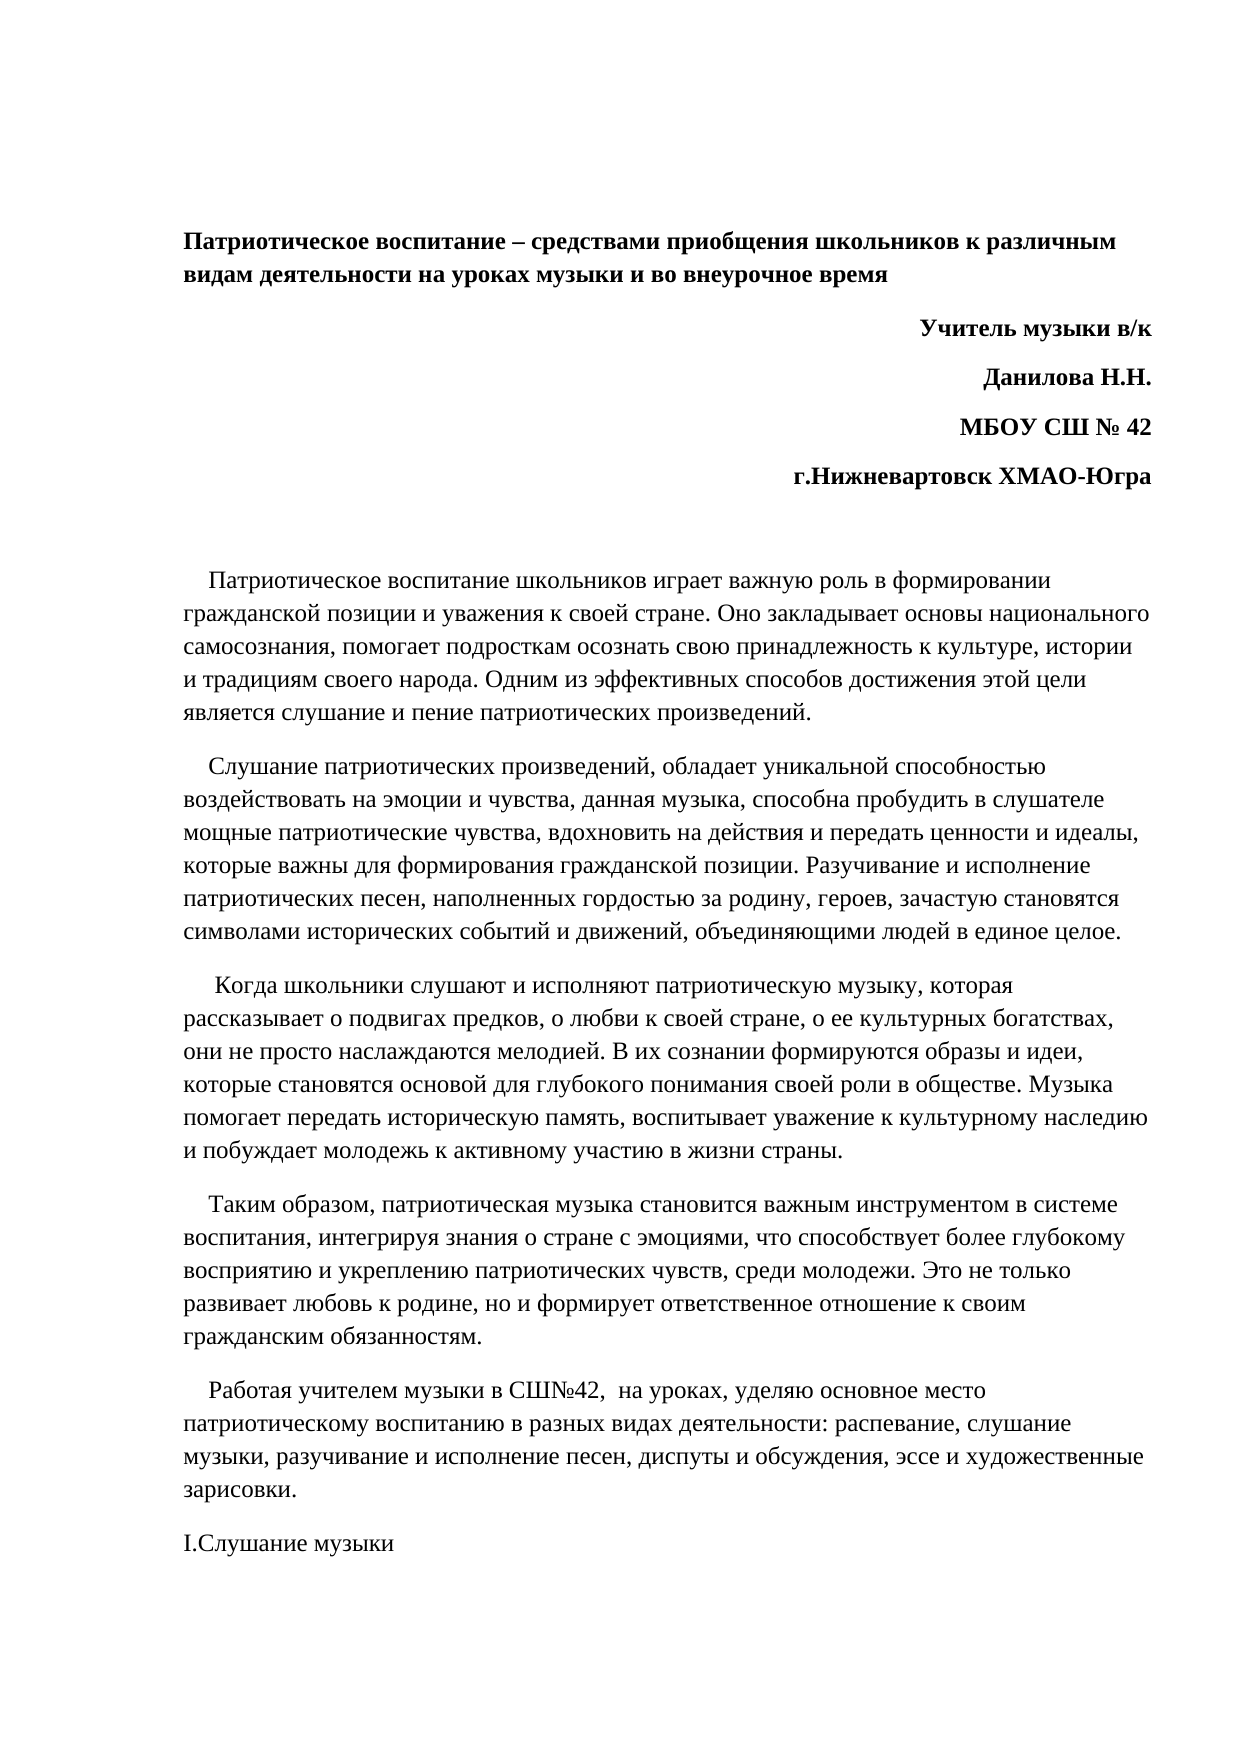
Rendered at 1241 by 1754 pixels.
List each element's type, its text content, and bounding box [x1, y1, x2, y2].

text Данилова Н.Н. [183, 362, 1152, 391]
text Патриотическое воспитание – средствами приобщения школьников к различным видам деятельности на уроках музыки и во внеурочное время [183, 226, 1152, 288]
text МБОУ СШ № 42 [183, 412, 1152, 441]
text Таким образом, патриотическая музыка становится важным инструментом в системе воспитания, интегрируя знания о стране с эмоциями, что способствует более глубокому восприятию и укреплению патриотических чувств, среди молодежи. Это не только развивает любовь к родине, но и формирует ответственное отношение к своим гражданским обязанностям. [183, 1189, 1152, 1349]
text I.Слушание музыки [183, 1528, 1152, 1556]
text г.Нижневартовск ХМАО-Югра [183, 461, 1152, 490]
text Когда школьники слушают и исполняют патриотическую музыку, которая рассказывает о подвигах предков, о любви к своей стране, о ее культурных богатствах, они не просто наслаждаются мелодией. В их сознании формируются образы и идеи, которые становятся основой для глубокого понимания своей роли в обществе. Музыка помогает передать историческую память, воспитывает уважение к культурному наследию и побуждает молодежь к активному участию в жизни страны. [183, 970, 1152, 1164]
text Патриотическое воспитание школьников играет важную роль в формировании гражданской позиции и уважения к своей стране. Оно закладывает основы национального самосознания, помогает подросткам осознать свою принадлежность к культуре, истории и традициям своего народа. Одним из эффективных способов достижения этой цели является слушание и пение патриотических произведений. [183, 565, 1152, 726]
text Слушание патриотических произведений, обладает уникальной способностью воздействовать на эмоции и чувства, данная музыка, способна пробудить в слушателе мощные патриотические чувства, вдохновить на действия и передать ценности и идеалы, которые важны для формирования гражданской позиции. Разучивание и исполнение патриотических песен, наполненных гордостью за родину, героев, зачастую становятся символами исторических событий и движений, объединяющими людей в единое целое. [183, 751, 1152, 945]
text Работая учителем музыки в СШ№42, на уроках, уделяю основное место патриотическому воспитанию в разных видах деятельности: распевание, слушание музыки, разучивание и исполнение песен, диспуты и обсуждения, эссе и художественные зарисовки. [183, 1375, 1152, 1502]
text Учитель музыки в/к [183, 313, 1152, 341]
